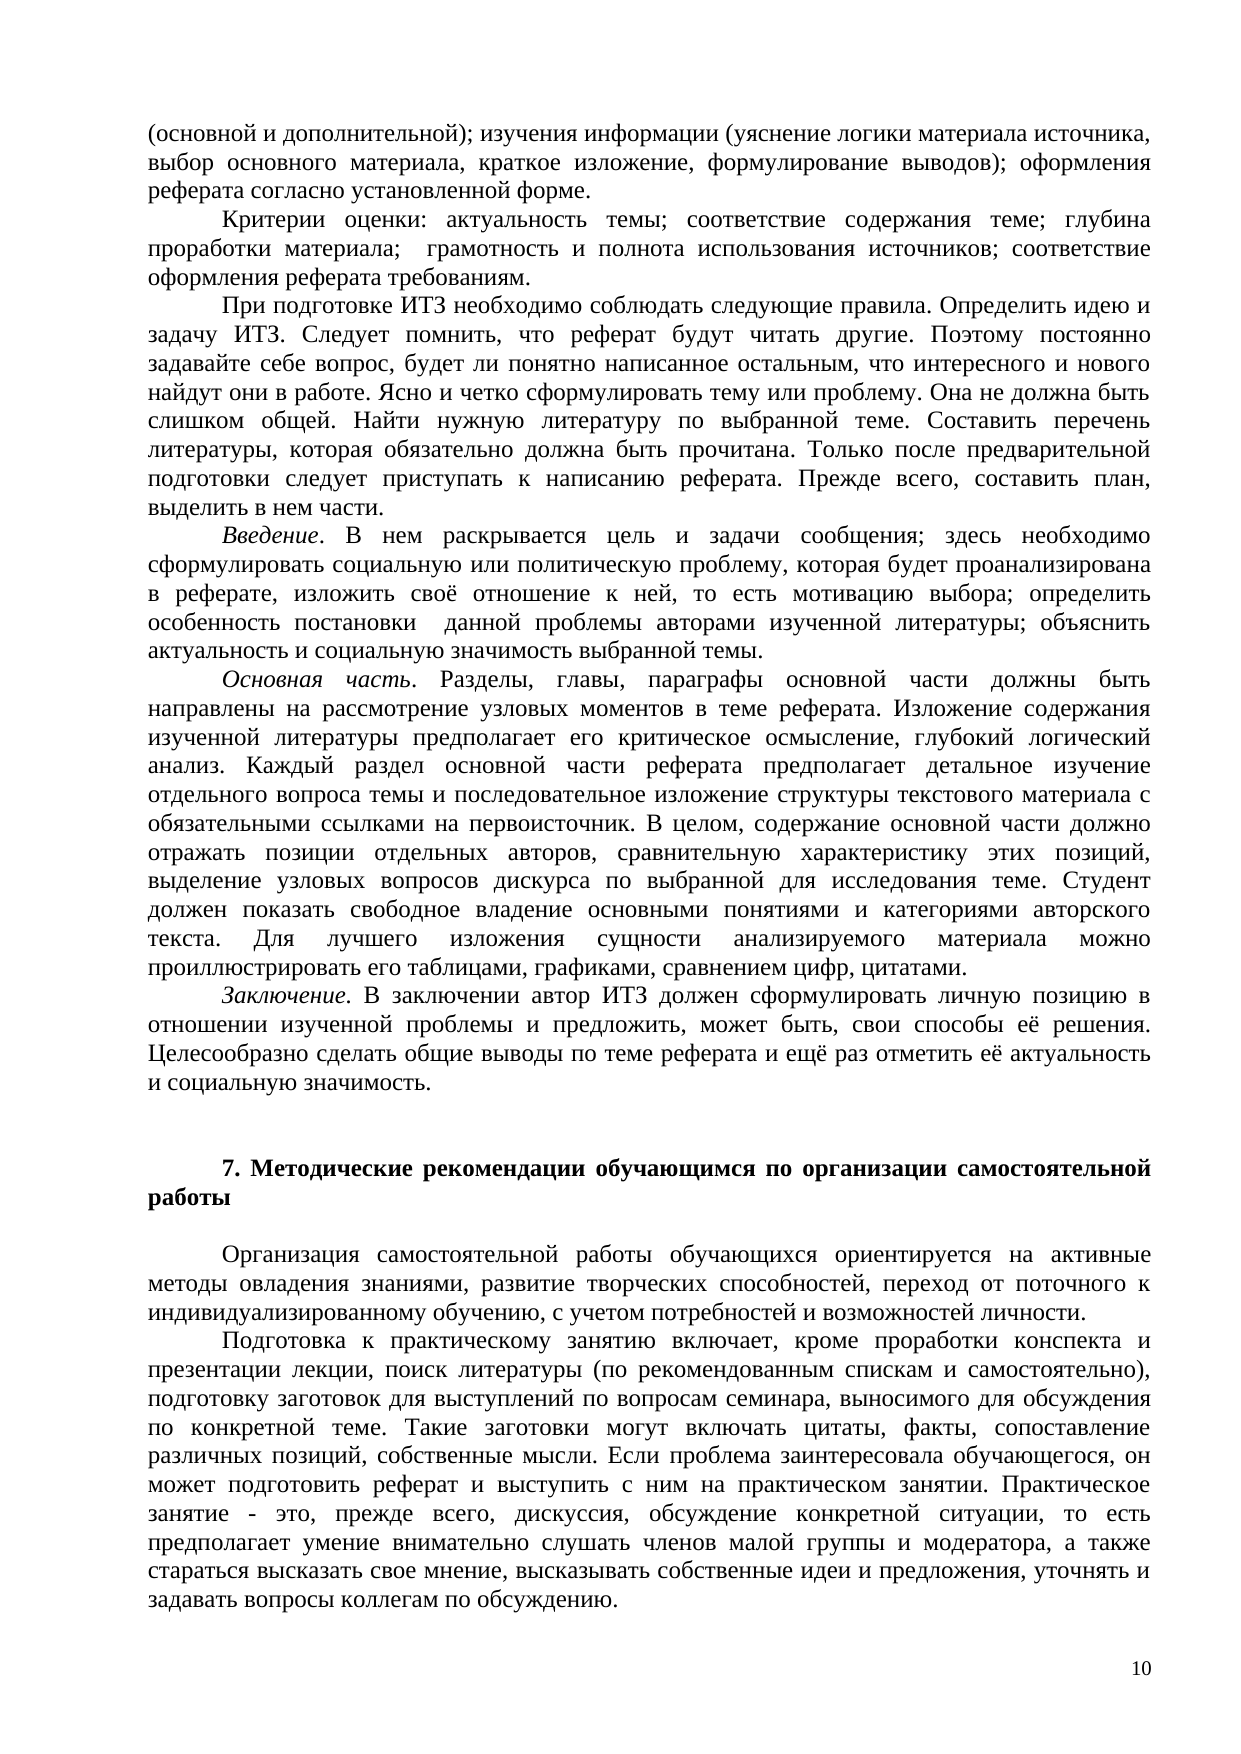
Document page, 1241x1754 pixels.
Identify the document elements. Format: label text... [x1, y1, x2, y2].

text Введение. В нем раскрывается цель и задачи сообщения; здесь необходимо сформулировать социальную или политическую проблему, которая будет проанализирована в реферате, изложить своё отношение к ней, то есть мотивацию выбора; определить особенность постановки данной проблемы авторами изученной литературы; объяснить актуальность и социальную значимость выбранной темы. [148, 521, 1152, 664]
text Заключение. В заключении автор ИТЗ должен сформулировать личную позицию в отношении изученной проблемы и предложить, может быть, свои способы её решения. Целесообразно сделать общие выводы по теме реферата и ещё раз отметить её актуальность и социальную значимость. [148, 981, 1152, 1096]
text 7. Методические рекомендации обучающимся по организации самостоятельной работы [148, 1153, 1152, 1211]
text Основная часть. Разделы, главы, параграфы основной части должны быть направлены на рассмотрение узловых моментов в теме реферата. Изложение содержания изученной литературы предполагает его критическое осмысление, глубокий логический анализ. Каждый раздел основной части реферата предполагает детальное изучение отдельного вопроса темы и последовательное изложение структуры текстового материала с обязательными ссылками на первоисточник. В целом, содержание основной части должно отражать позиции отдельных авторов, сравнительную характеристику этих позиций, выделение узловых вопросов дискурса по выбранной для исследования теме. Студент должен показать свободное владение основными понятиями и категориями авторского текста. Для лучшего изложения сущности анализируемого материала можно проиллюстрировать его таблицами, графиками, сравнением цифр, цитатами. [148, 664, 1152, 981]
text При подготовке ИТЗ необходимо соблюдать следующие правила. Определить идею и задачу ИТЗ. Следует помнить, что реферат будут читать другие. Поэтому постоянно задавайте себе вопрос, будет ли понятно написанное остальным, что интересного и нового найдут они в работе. Ясно и четко сформулировать тему или проблему. Она не должна быть слишком общей. Найти нужную литературу по выбранной теме. Составить перечень литературы, которая обязательно должна быть прочитана. Только после предварительной подготовки следует приступать к написанию реферата. Прежде всего, составить план, выделить в нем части. [148, 291, 1152, 521]
text Организация самостоятельной работы обучающихся ориентируется на активные методы овладения знаниями, развитие творческих способностей, переход от поточного к индивидуализированному обучению, с учетом потребностей и возможностей личности. [148, 1239, 1152, 1326]
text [148, 118, 1152, 204]
text Подготовка к практическому занятию включает, кроме проработки конспекта и презентации лекции, поиск литературы (по рекомендованным спискам и самостоятельно), подготовку заготовок для выступлений по вопросам семинара, выносимого для обсуждения по конкретной теме. Такие заготовки могут включать цитаты, факты, сопоставление различных позиций, собственные мысли. Если проблема заинтересовала обучающегося, он может подготовить реферат и выступить с ним на практическом занятии. Практическое занятие - это, прежде всего, дискуссия, обсуждение конкретной ситуации, то есть предполагает умение внимательно слушать членов малой группы и модератора, а также стараться высказать свое мнение, высказывать собственные идеи и предложения, уточнять и задавать вопросы коллегам по обсуждению. [148, 1326, 1152, 1613]
text Критерии оценки: актуальность темы; соответствие содержания теме; глубина проработки материала; грамотность и полнота использования источников; соответствие оформления реферата требованиям. [148, 204, 1152, 291]
